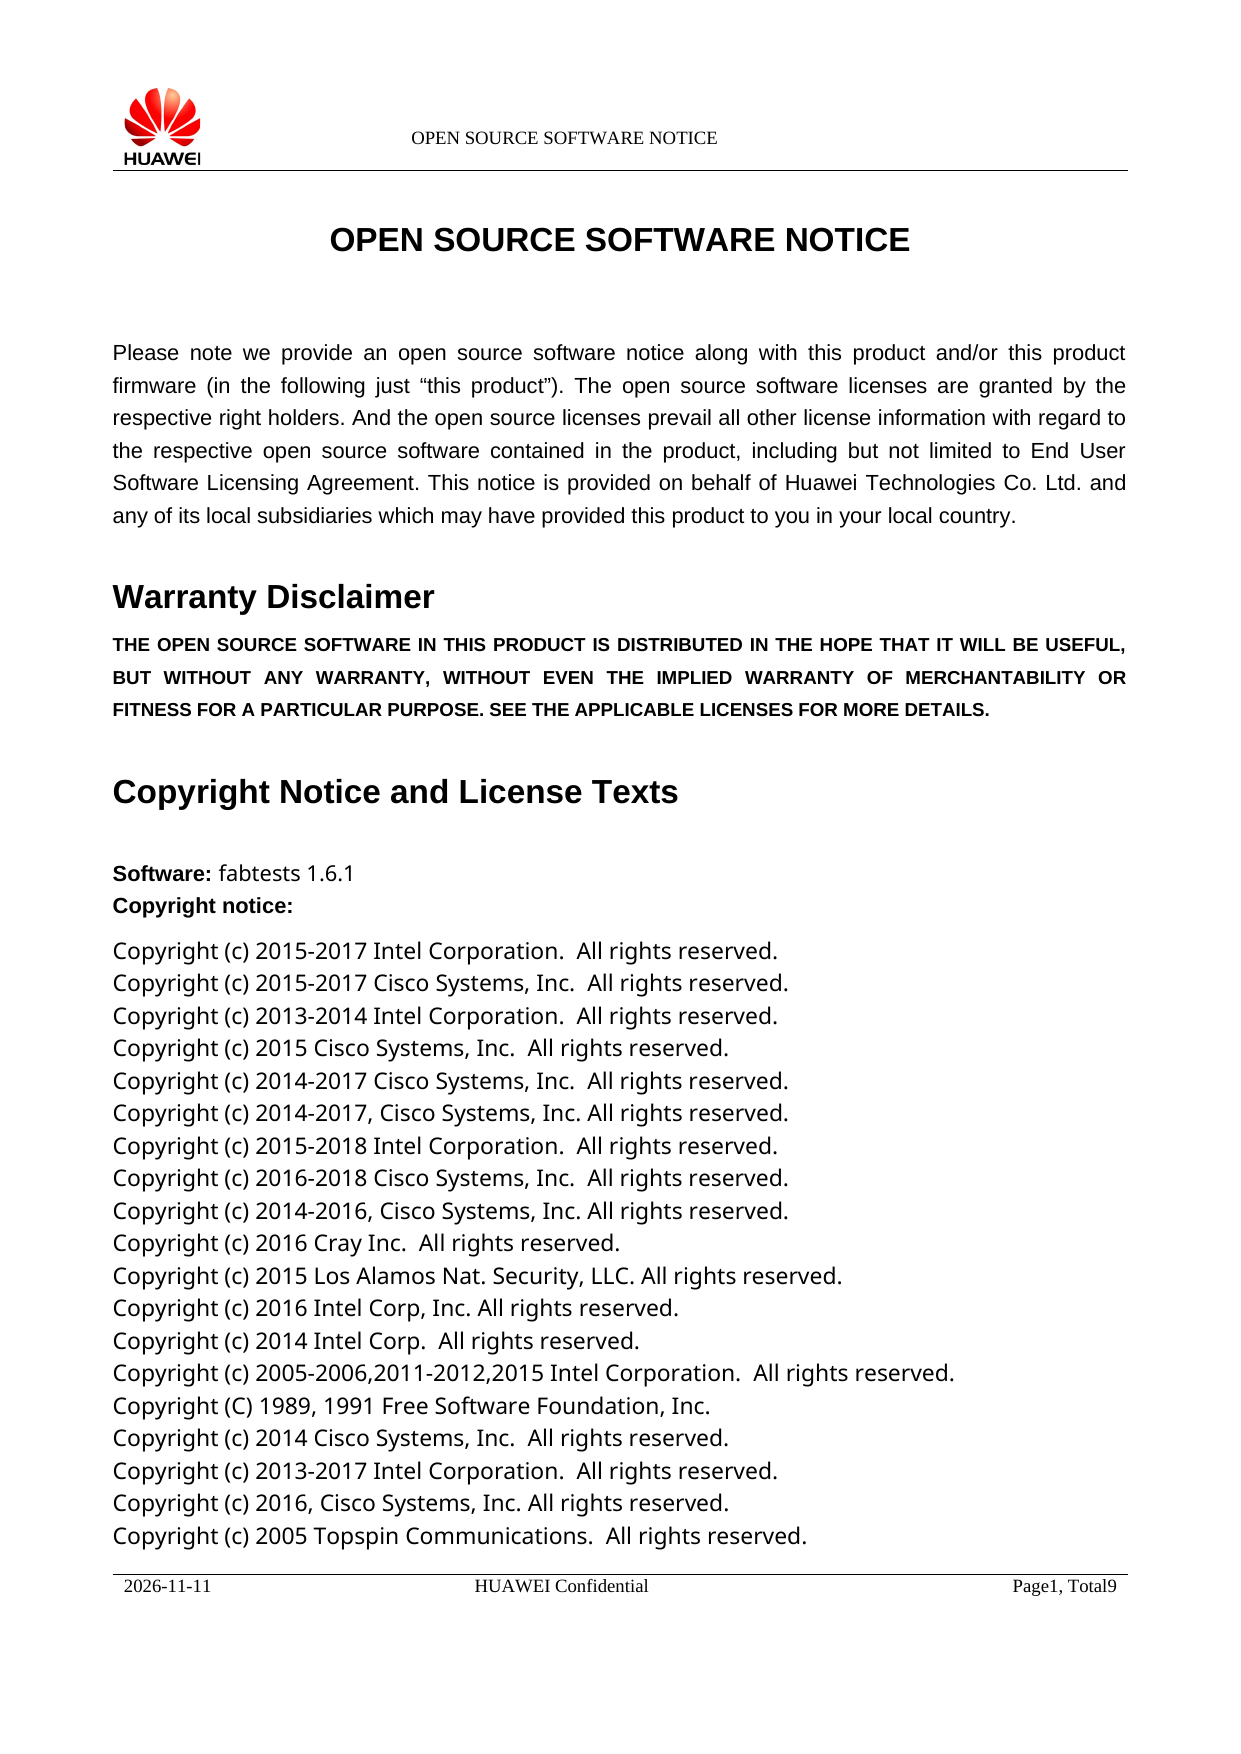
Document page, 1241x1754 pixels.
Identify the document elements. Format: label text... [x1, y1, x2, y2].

text Please note we provide an open source software notice along with this product and/or this product firmware (in the following just “this product”). The open source software licenses are granted by the respective right holders. And the open source licenses prevail all other license information with regard to the respective open source software contained in the product, including but not limited to End User Software Licensing Agreement. This notice is provided on behalf of Huawei Technologies Co. Ltd. and any of its local subsidiaries which may have provided this product to you in your local country. [112, 336, 1128, 531]
picture [124, 88, 201, 165]
text The open source software in this product is distributed in the hope that it will be useful, but WITHOUT ANY WARRANTY, without even the implied warranty of MERCHANTABILITY or FITNESS FOR A PARTICULAR PURPOSE. See the applicable licenses for more details. [112, 629, 1128, 726]
text Warranty Disclaimer [112, 564, 1128, 629]
title Software: fabtests 1.6.1 [112, 856, 1128, 889]
text Copyright Notice and License Texts [112, 759, 1128, 824]
text OPEN SOURCE SOFTWARE NOTICE [112, 206, 1128, 271]
text Copyright notice: [112, 889, 1128, 921]
